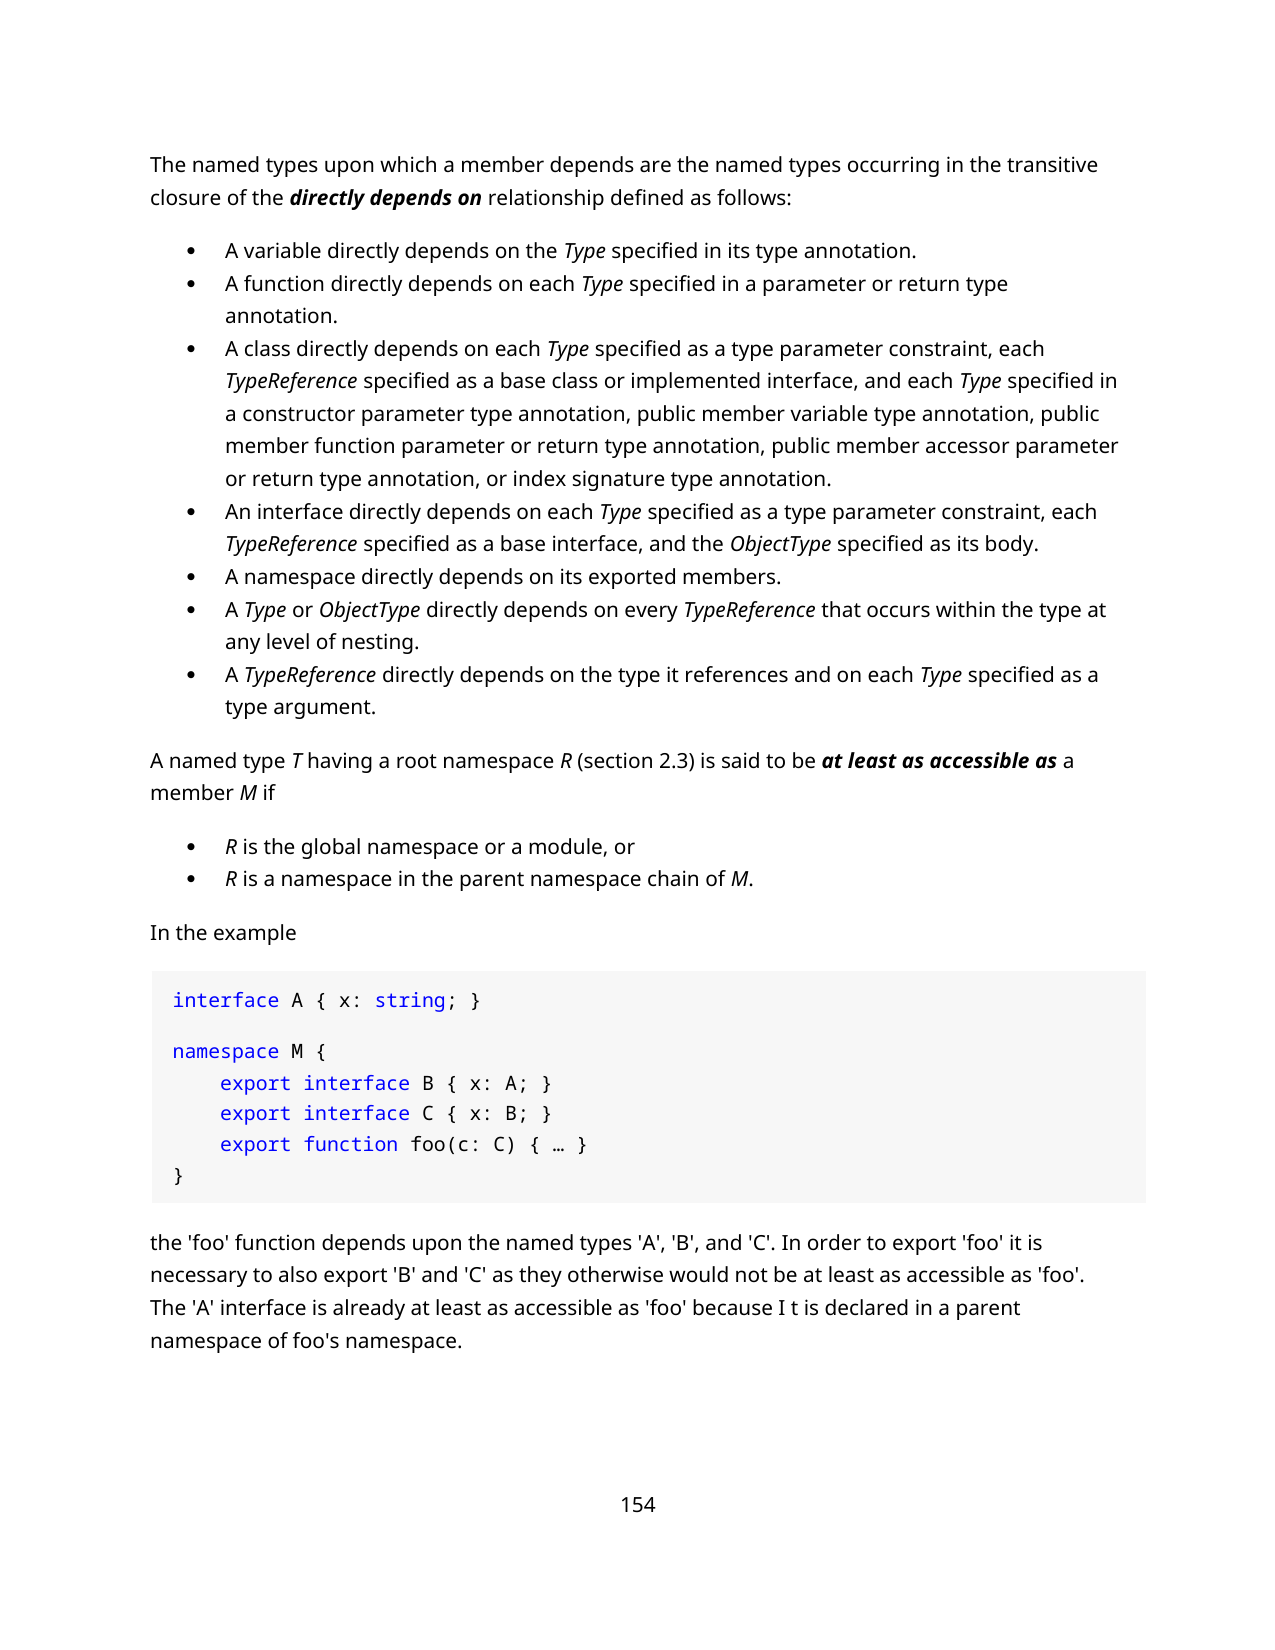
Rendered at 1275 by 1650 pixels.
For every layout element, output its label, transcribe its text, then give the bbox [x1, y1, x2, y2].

list A namespace directly depends on its exported members. [187, 562, 1125, 591]
text namespace M { export interface B { x: A; } export interface C { x: B; } export function foo(c: C) { … } } [164, 1023, 1133, 1191]
list A class directly depends on each Type specified as a type parameter constraint, each TypeReference specified as a base class or implemented interface, and each Type specified in a constructor parameter type annotation, public member variable type annotation, public member function parameter or return type annotation, public member accessor parameter or return type annotation, or index signature type annotation. [187, 334, 1125, 493]
text The named types upon which a member depends are the named types occurring in the transitive closure of the directly depends on relationship defined as follows: [150, 150, 1125, 211]
list A variable directly depends on the Type specified in its type annotation. [187, 236, 1125, 264]
text A named type T having a root namespace R (section 2.3) is said to be at least as accessible as a member M if [150, 746, 1125, 807]
text the 'foo' function depends upon the named types 'A', 'B', and 'C'. In order to export 'foo' it is necessary to also export 'B' and 'C' as they otherwise would not be at least as accessible as 'foo'. The 'A' interface is already at least as accessible as 'foo' because I t is declared in a parent namespace of foo's namespace. [150, 1228, 1125, 1354]
list An interface directly depends on each Type specified as a type parameter constraint, each TypeReference specified as a base interface, and the ObjectType specified as its body. [187, 497, 1125, 558]
list A function directly depends on each Type specified in a parameter or return type annotation. [187, 269, 1125, 330]
list A TypeReference directly depends on the type it references and on each Type specified as a type argument. [187, 660, 1125, 721]
list R is a namespace in the parent namespace chain of M. [187, 864, 1125, 893]
list R is the global namespace or a module, or [187, 832, 1125, 860]
text interface A { x: string; } [164, 984, 1133, 1013]
text In the example [150, 918, 1125, 946]
list A Type or ObjectType directly depends on every TypeReference that occurs within the type at any level of nesting. [187, 595, 1125, 656]
